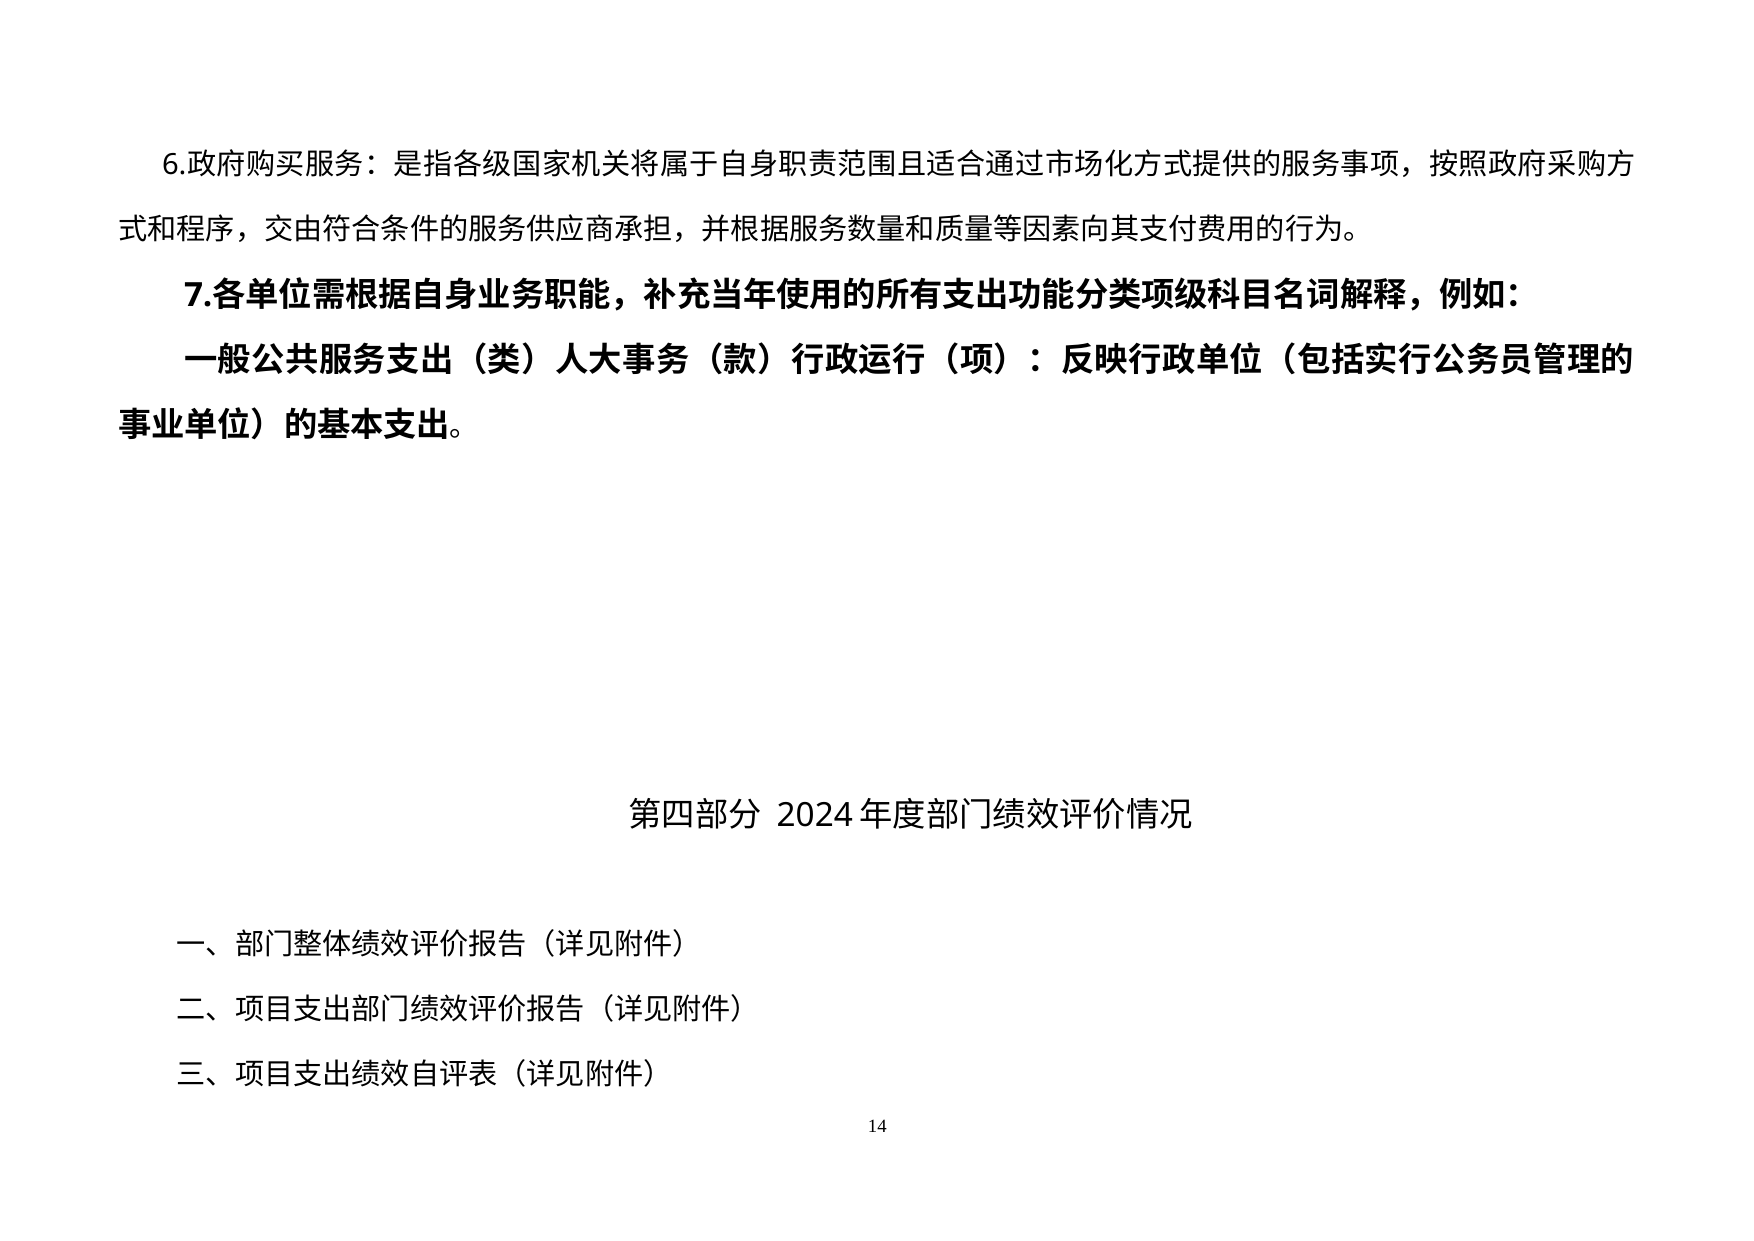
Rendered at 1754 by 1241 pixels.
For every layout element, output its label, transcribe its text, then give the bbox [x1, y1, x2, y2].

text 7.各单位需根据自身业务职能，补充当年使用的所有支出功能分类项级科目名词解释，例如： [118, 259, 1636, 324]
text 6.政府购买服务：是指各级国家机关将属于自身职责范围且适合通过市场化方式提供的服务事项，按照政府采购方式和程序，交由符合条件的服务供应商承担，并根据服务数量和质量等因素向其支付费用的行为。 [118, 129, 1636, 259]
list 部门整体绩效评价报告（详见附件） [118, 909, 1636, 974]
list 一般公共服务支出（类）人大事务（款）行政运行（项）：反映行政单位（包括实行公务员管理的事业单位）的基本支出。 [118, 324, 1636, 454]
list 项目支出部门绩效评价报告（详见附件） [118, 974, 1636, 1039]
list 项目支出绩效自评表（详见附件） [118, 1039, 1636, 1104]
text 第四部分 2024年度部门绩效评价情况 [118, 779, 1636, 844]
